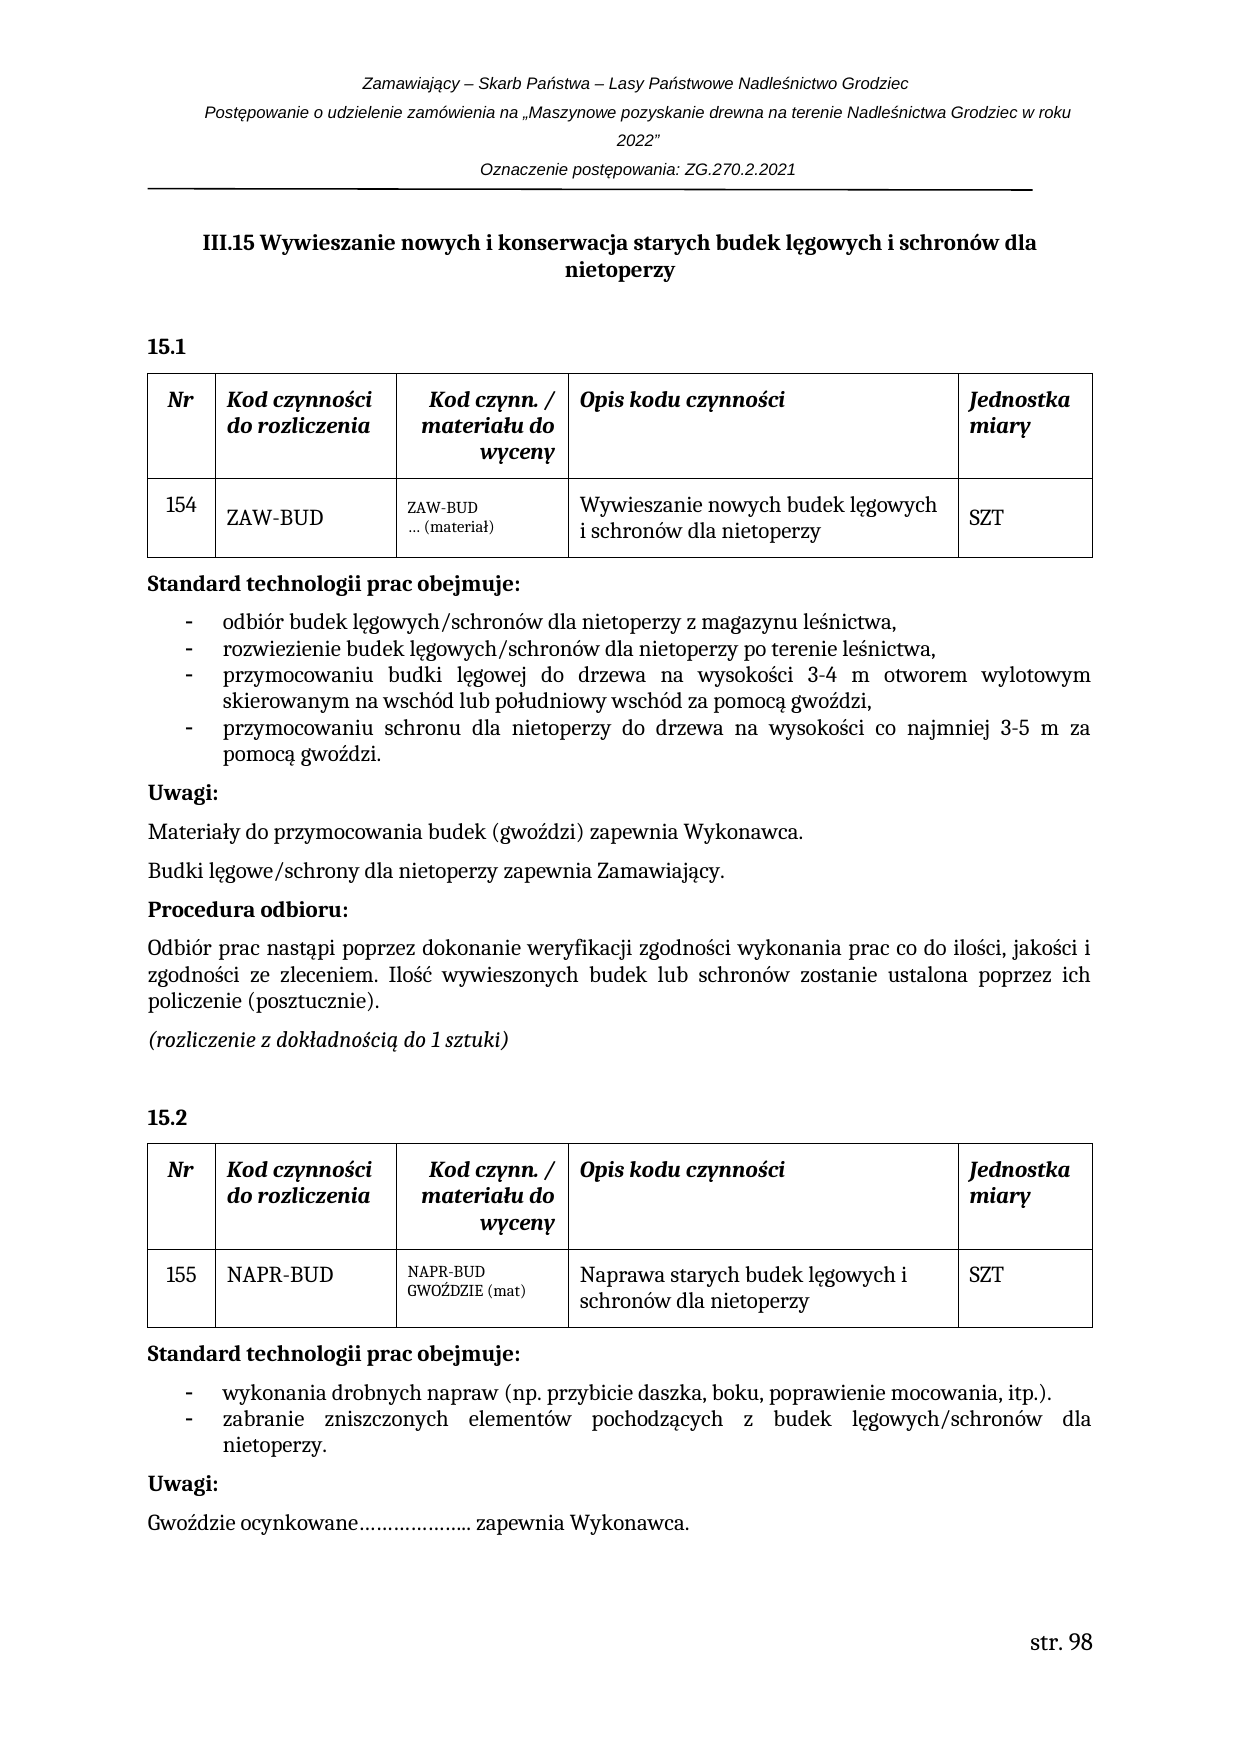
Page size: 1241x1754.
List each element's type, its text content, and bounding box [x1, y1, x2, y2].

text Uwagi: [148, 1471, 1093, 1497]
text Odbiór prac nastąpi poprzez dokonanie weryfikacji zgodności wykonania prac co do ilości, jakości i zgodności ze zleceniem. Ilość wywieszonych budek lub schronów zostanie ustalona poprzez ich policzenie (posztucznie). [148, 935, 1093, 1014]
list zabranie zniszczonych elementów pochodzących z budek lęgowych/schronów dla nietoperzy. [185, 1406, 1093, 1459]
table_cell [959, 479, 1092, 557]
text Standard technologii prac obejmuje: [148, 1341, 1093, 1367]
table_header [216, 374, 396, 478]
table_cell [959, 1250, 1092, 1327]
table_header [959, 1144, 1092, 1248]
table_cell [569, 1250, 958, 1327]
text III.15 Wywieszanie nowych i konserwacja starych budek lęgowych i schronów dla nietoperzy [148, 230, 1093, 283]
text Gwoździe ocynkowane……………….. zapewnia Wykonawca. [148, 1510, 1093, 1536]
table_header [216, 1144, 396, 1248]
text Budki lęgowe/schrony dla nietoperzy zapewnia Zamawiający. [148, 857, 1093, 884]
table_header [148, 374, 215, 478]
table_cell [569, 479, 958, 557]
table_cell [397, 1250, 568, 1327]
text Procedura odbioru: [148, 896, 1093, 923]
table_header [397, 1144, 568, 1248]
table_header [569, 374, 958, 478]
text Materiały do przymocowania budek (gwoździ) zapewnia Wykonawca. [148, 819, 1093, 845]
list przymocowaniu budki lęgowej do drzewa na wysokości 3-4 m otworem wylotowym skierowanym na wschód lub południowy wschód za pomocą gwoździ, [185, 662, 1093, 714]
text (rozliczenie z dokładnością do 1 sztuki) [148, 1027, 1093, 1053]
list wykonania drobnych napraw (np. przybicie daszka, boku, poprawienie mocowania, itp.). [185, 1379, 1093, 1406]
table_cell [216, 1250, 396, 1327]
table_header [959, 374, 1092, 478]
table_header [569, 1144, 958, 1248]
text Uwagi: [148, 780, 1093, 806]
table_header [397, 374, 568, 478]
text Standard technologii prac obejmuje: [148, 570, 1093, 597]
text 15.1 [148, 334, 1093, 360]
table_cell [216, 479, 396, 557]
text 15.2 [148, 1104, 1093, 1131]
list przymocowaniu schronu dla nietoperzy do drzewa na wysokości co najmniej 3-5 m za pomocą gwoździ. [185, 714, 1093, 767]
list rozwiezienie budek lęgowych/schronów dla nietoperzy po terenie leśnictwa, [185, 636, 1093, 662]
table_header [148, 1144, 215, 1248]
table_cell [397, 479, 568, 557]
list odbiór budek lęgowych/schronów dla nietoperzy z magazynu leśnictwa, [185, 609, 1093, 636]
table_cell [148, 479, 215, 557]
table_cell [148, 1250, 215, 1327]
